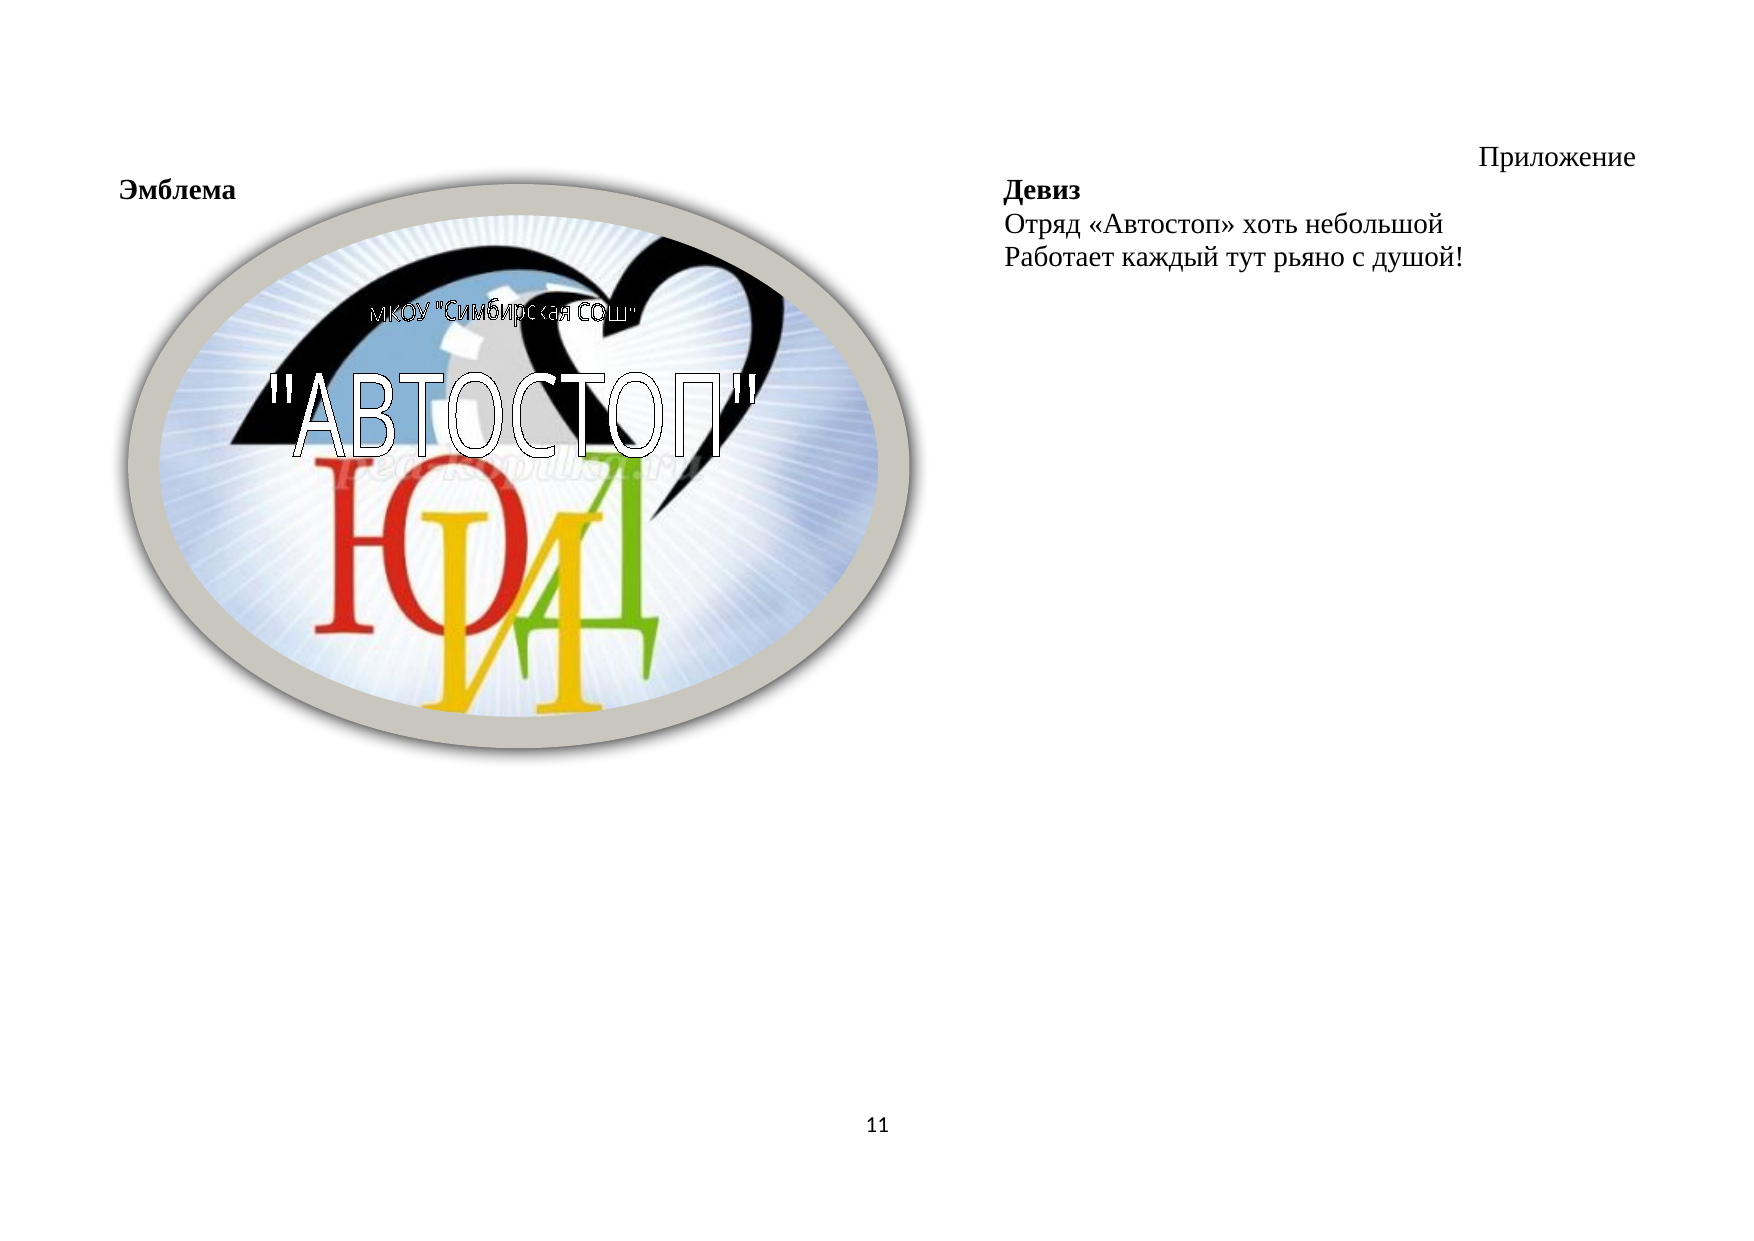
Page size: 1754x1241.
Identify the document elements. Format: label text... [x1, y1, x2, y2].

text Отряд «Автостоп» хоть небольшой Работает каждый тут рьяно с душой! [1004, 206, 1636, 273]
picture [160, 216, 878, 716]
text Эмблема Девиз [118, 172, 1636, 206]
text Приложение [118, 139, 1636, 172]
